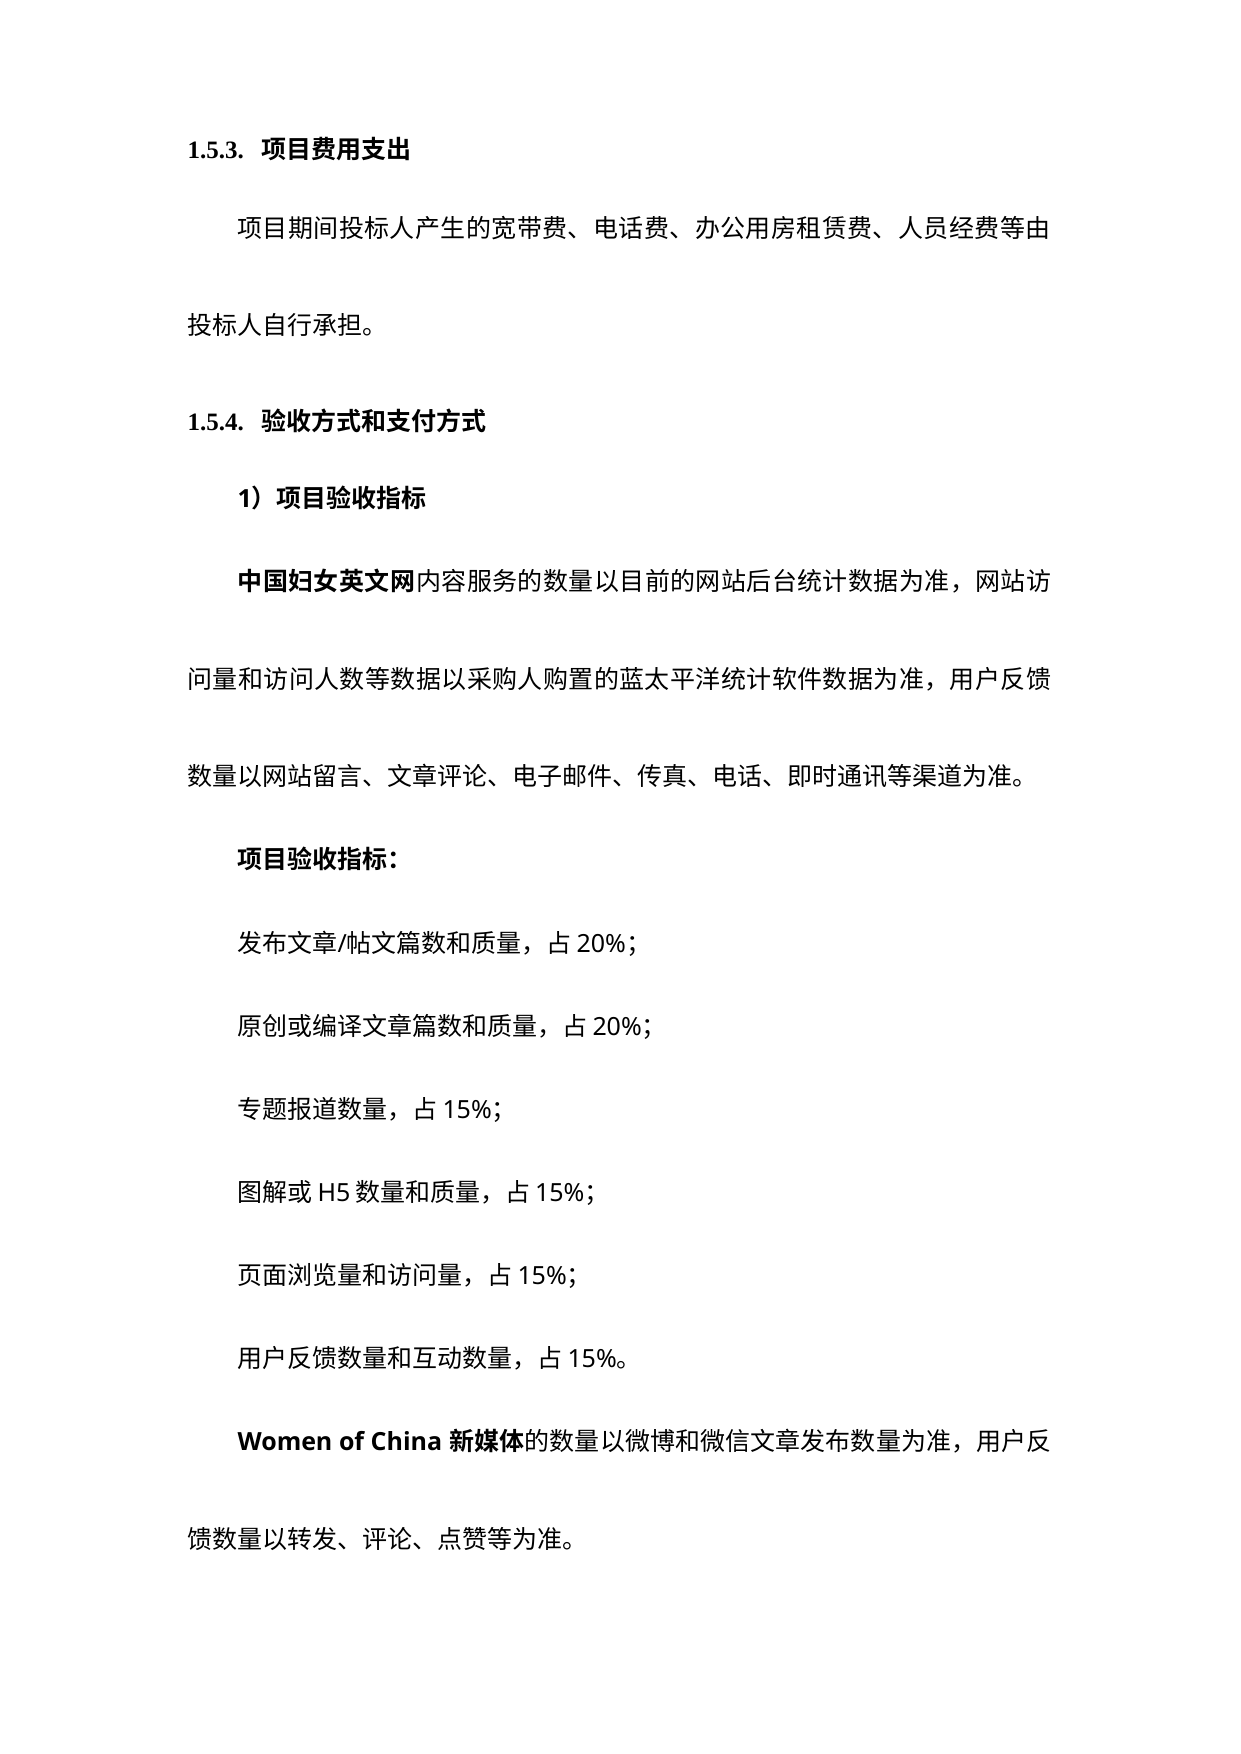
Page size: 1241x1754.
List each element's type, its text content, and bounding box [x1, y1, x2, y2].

text 用户反馈数量和互动数量，占15%。 [187, 1324, 1053, 1389]
text 1）项目验收指标 [187, 464, 1053, 529]
text 原创或编译文章篇数和质量，占20%； [187, 992, 1053, 1057]
subtitle 验收方式和支付方式 [187, 387, 1053, 452]
text 页面浏览量和访问量，占15%； [187, 1241, 1053, 1306]
text 专题报道数量，占15%； [187, 1075, 1053, 1140]
subtitle 项目费用支出 [187, 116, 1053, 181]
text 图解或H5数量和质量，占15%； [187, 1158, 1053, 1223]
text Women of China 新媒体的数量以微博和微信文章发布数量为准，用户反馈数量以转发、评论、点赞等为准。 [187, 1407, 1053, 1570]
text 发布文章/帖文篇数和质量，占20%； [187, 909, 1053, 974]
text 中国妇女英文网内容服务的数量以目前的网站后台统计数据为准，网站访问量和访问人数等数据以采购人购置的蓝太平洋统计软件数据为准，用户反馈数量以网站留言、文章评论、电子邮件、传真、电话、即时通讯等渠道为准。 [187, 547, 1053, 807]
text 项目验收指标： [187, 826, 1053, 891]
text 项目期间投标人产生的宽带费、电话费、办公用房租赁费、人员经费等由投标人自行承担。 [187, 194, 1053, 356]
